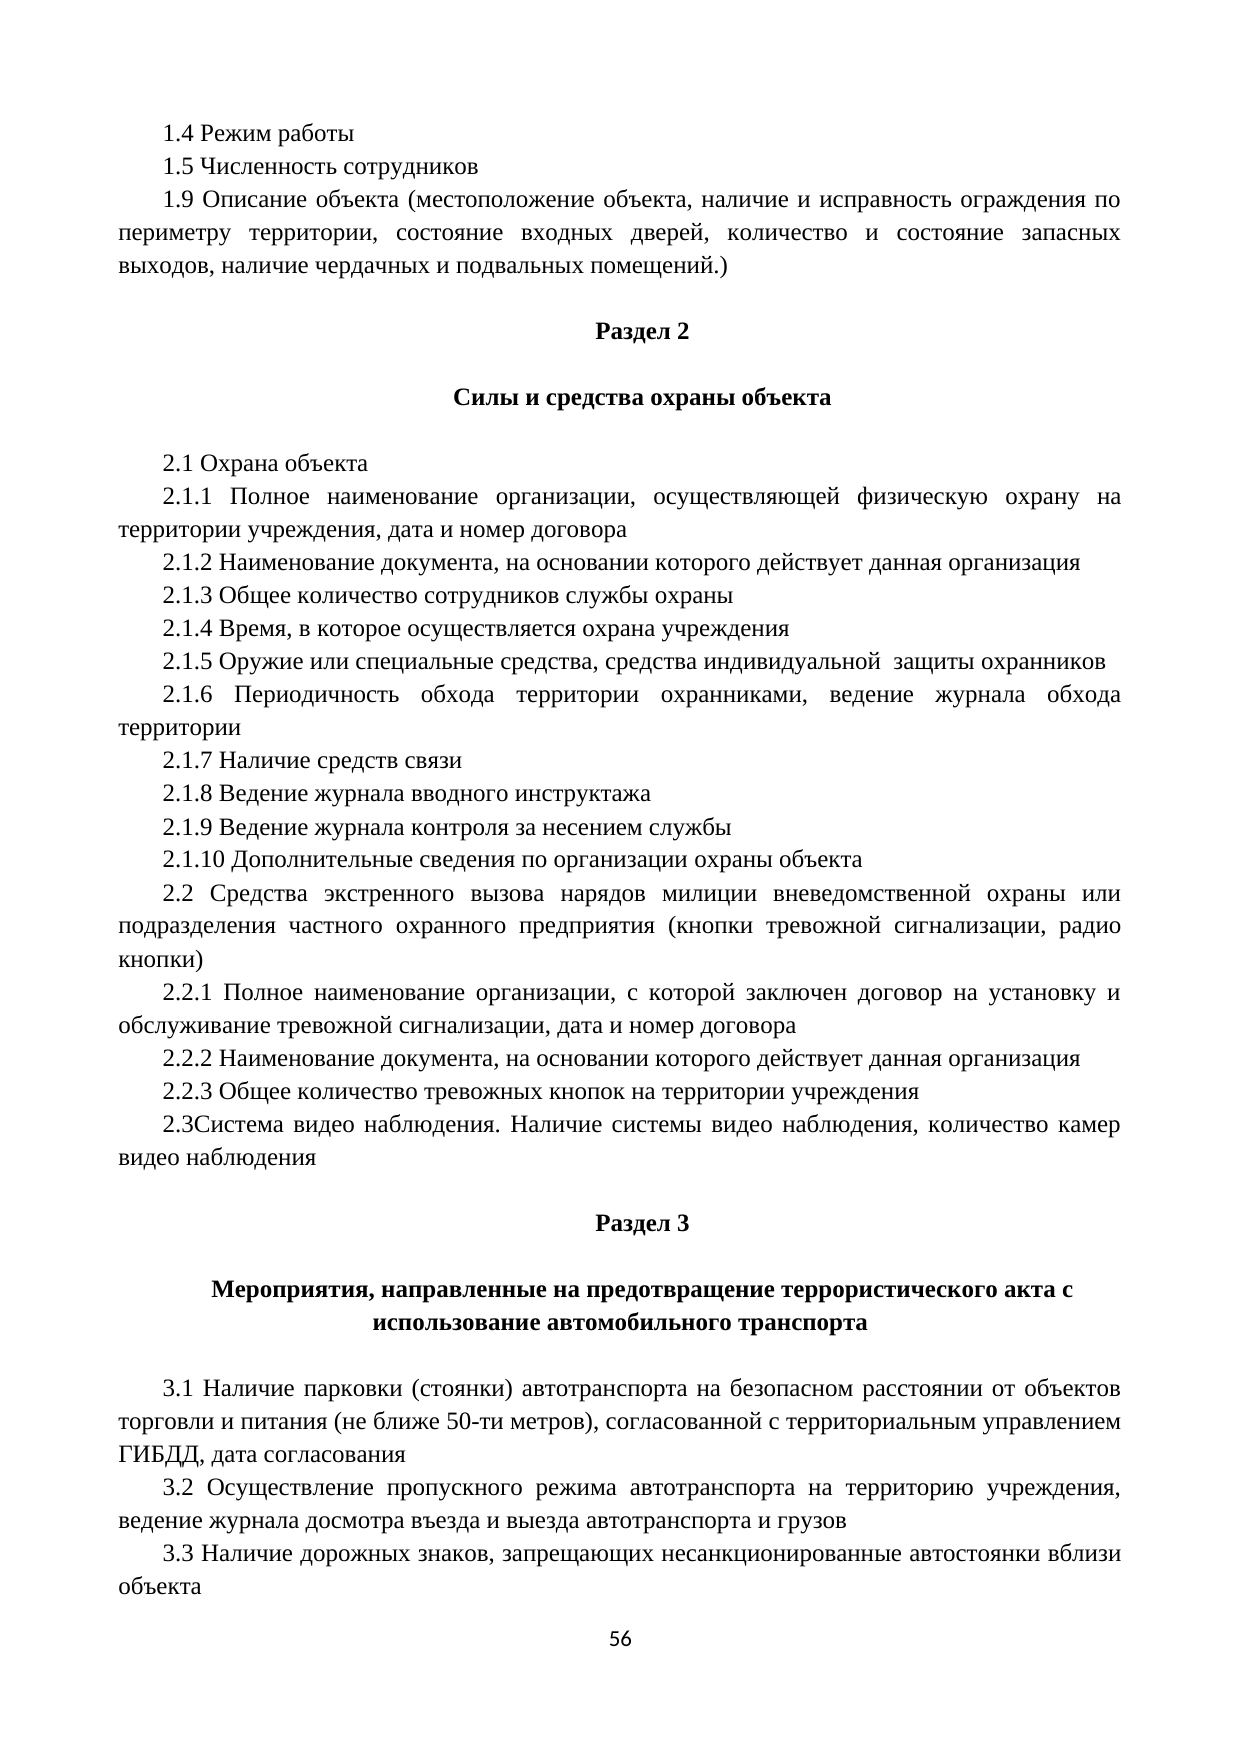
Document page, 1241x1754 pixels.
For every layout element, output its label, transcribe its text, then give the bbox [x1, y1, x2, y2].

text 2.1.5 Оружие или специальные средства, средства индивидуальной защиты охранников [118, 646, 1122, 675]
text 2.1.4 Время, в которое осуществляется охрана учреждения [118, 613, 1122, 642]
text 3.3 Наличие дорожных знаков, запрещающих несанкционированные автостоянки вблизи объекта [118, 1538, 1122, 1600]
text Силы и средства охраны объекта [118, 382, 1122, 411]
text 2.1.10 Дополнительные сведения по организации охраны объекта [118, 844, 1122, 873]
text 1.5 Численность сотрудников [118, 151, 1122, 180]
text 2.2.3 Общее количество тревожных кнопок на территории учреждения [118, 1076, 1122, 1104]
text 2.1 Охрана объекта [118, 448, 1122, 477]
text Раздел 2 [118, 316, 1122, 345]
text Раздел 3 [118, 1208, 1122, 1237]
text 1.4 Режим работы [118, 118, 1122, 147]
text 3.2 Осуществление пропускного режима автотранспорта на территорию учреждения, ведение журнала досмотра въезда и выезда автотранспорта и грузов [118, 1472, 1122, 1534]
text 2.2.2 Наименование документа, на основании которого действует данная организация [118, 1043, 1122, 1071]
text 2.1.8 Ведение журнала вводного инструктажа [118, 778, 1122, 807]
text Мероприятия, направленные на предотвращение террористического акта с использование автомобильного транспорта [118, 1274, 1122, 1336]
text 1.9 Описание объекта (местоположение объекта, наличие и исправность ограждения по периметру территории, состояние входных дверей, количество и состояние запасных выходов, наличие чердачных и подвальных помещений.) [118, 184, 1122, 279]
text 2.3Система видео наблюдения. Наличие системы видео наблюдения, количество камер видео наблюдения [118, 1109, 1122, 1171]
text 2.1.3 Общее количество сотрудников службы охраны [118, 580, 1122, 609]
text 2.2.1 Полное наименование организации, с которой заключен договор на установку и обслуживание тревожной сигнализации, дата и номер договора [118, 977, 1122, 1038]
text 2.2 Средства экстренного вызова нарядов милиции вневедомственной охраны или подразделения частного охранного предприятия (кнопки тревожной сигнализации, радио кнопки) [118, 878, 1122, 972]
text 2.1.1 Полное наименование организации, осуществляющей физическую охрану на территории учреждения, дата и номер договора [118, 481, 1122, 543]
text 2.1.2 Наименование документа, на основании которого действует данная организация [118, 547, 1122, 576]
text 2.1.7 Наличие средств связи [118, 746, 1122, 774]
text 2.1.6 Периодичность обхода территории охранниками, ведение журнала обхода территории [118, 679, 1122, 741]
text 3.1 Наличие парковки (стоянки) автотранспорта на безопасном расстоянии от объектов торговли и питания (не ближе 50-ти метров), согласованной с территориальным управлением ГИБДД, дата согласования [118, 1373, 1122, 1468]
text 2.1.9 Ведение журнала контроля за несением службы [118, 812, 1122, 840]
